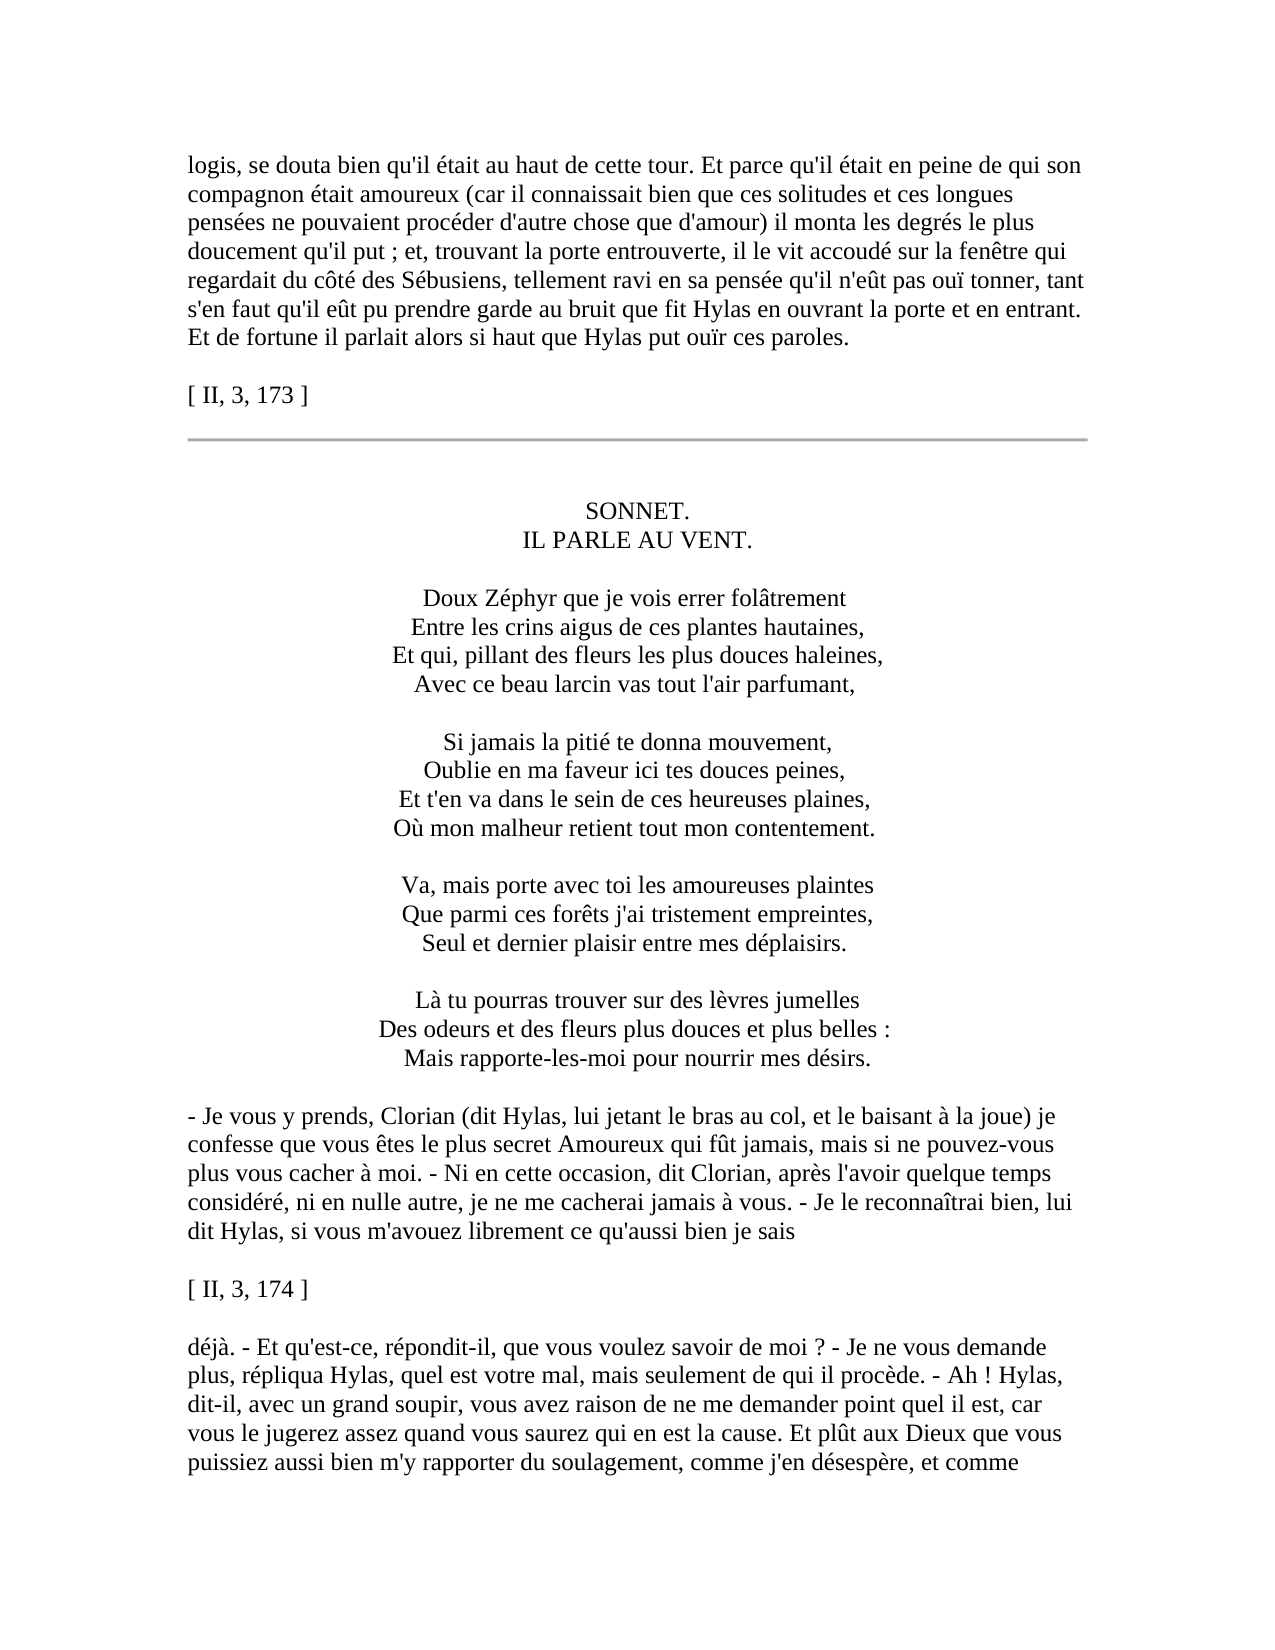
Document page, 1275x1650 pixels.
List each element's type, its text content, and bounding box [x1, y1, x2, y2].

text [187, 150, 1087, 351]
text SONNET. IL PARLE AU VENT. [187, 496, 1087, 554]
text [187, 1332, 1087, 1475]
text [ II, 3, 173 ] [187, 380, 1087, 409]
text [ II, 3, 174 ] [187, 1274, 1087, 1302]
text Doux Zéphyr que je vois errer folâtrement Entre les crins aigus de ces plantes hautaines, Et qui, pillant des fleurs les plus douces haleines, Avec ce beau larcin vas tout l'air parfumant, Si jamais la pitié te donna mouvement, Oublie en ma faveur ici tes douces peines, Et t'en va dans le sein de ces heureuses plaines, Où mon malheur retient tout mon contentement. Va, mais porte avec toi les amoureuses plaintes Que parmi ces forêts j'ai tristement empreintes, Seul et dernier plaisir entre mes déplaisirs. Là tu pourras trouver sur des lèvres jumelles Des odeurs et des fleurs plus douces et plus belles : Mais rapporte-les-moi pour nourrir mes désirs. [187, 583, 1087, 1072]
text - Je vous y prends, Clorian (dit Hylas, lui jetant le bras au col, et le baisant à la joue) je confesse que vous êtes le plus secret Amoureux qui fût jamais, mais si ne pouvez-vous plus vous cacher à moi. - Ni en cette occasion, dit Clorian, après l'avoir quelque temps considéré, ni en nulle autre, je ne me cacherai jamais à vous. - Je le reconnaîtrai bien, lui dit Hylas, si vous m'avouez librement ce qu'aussi bien je sais [187, 1101, 1087, 1244]
